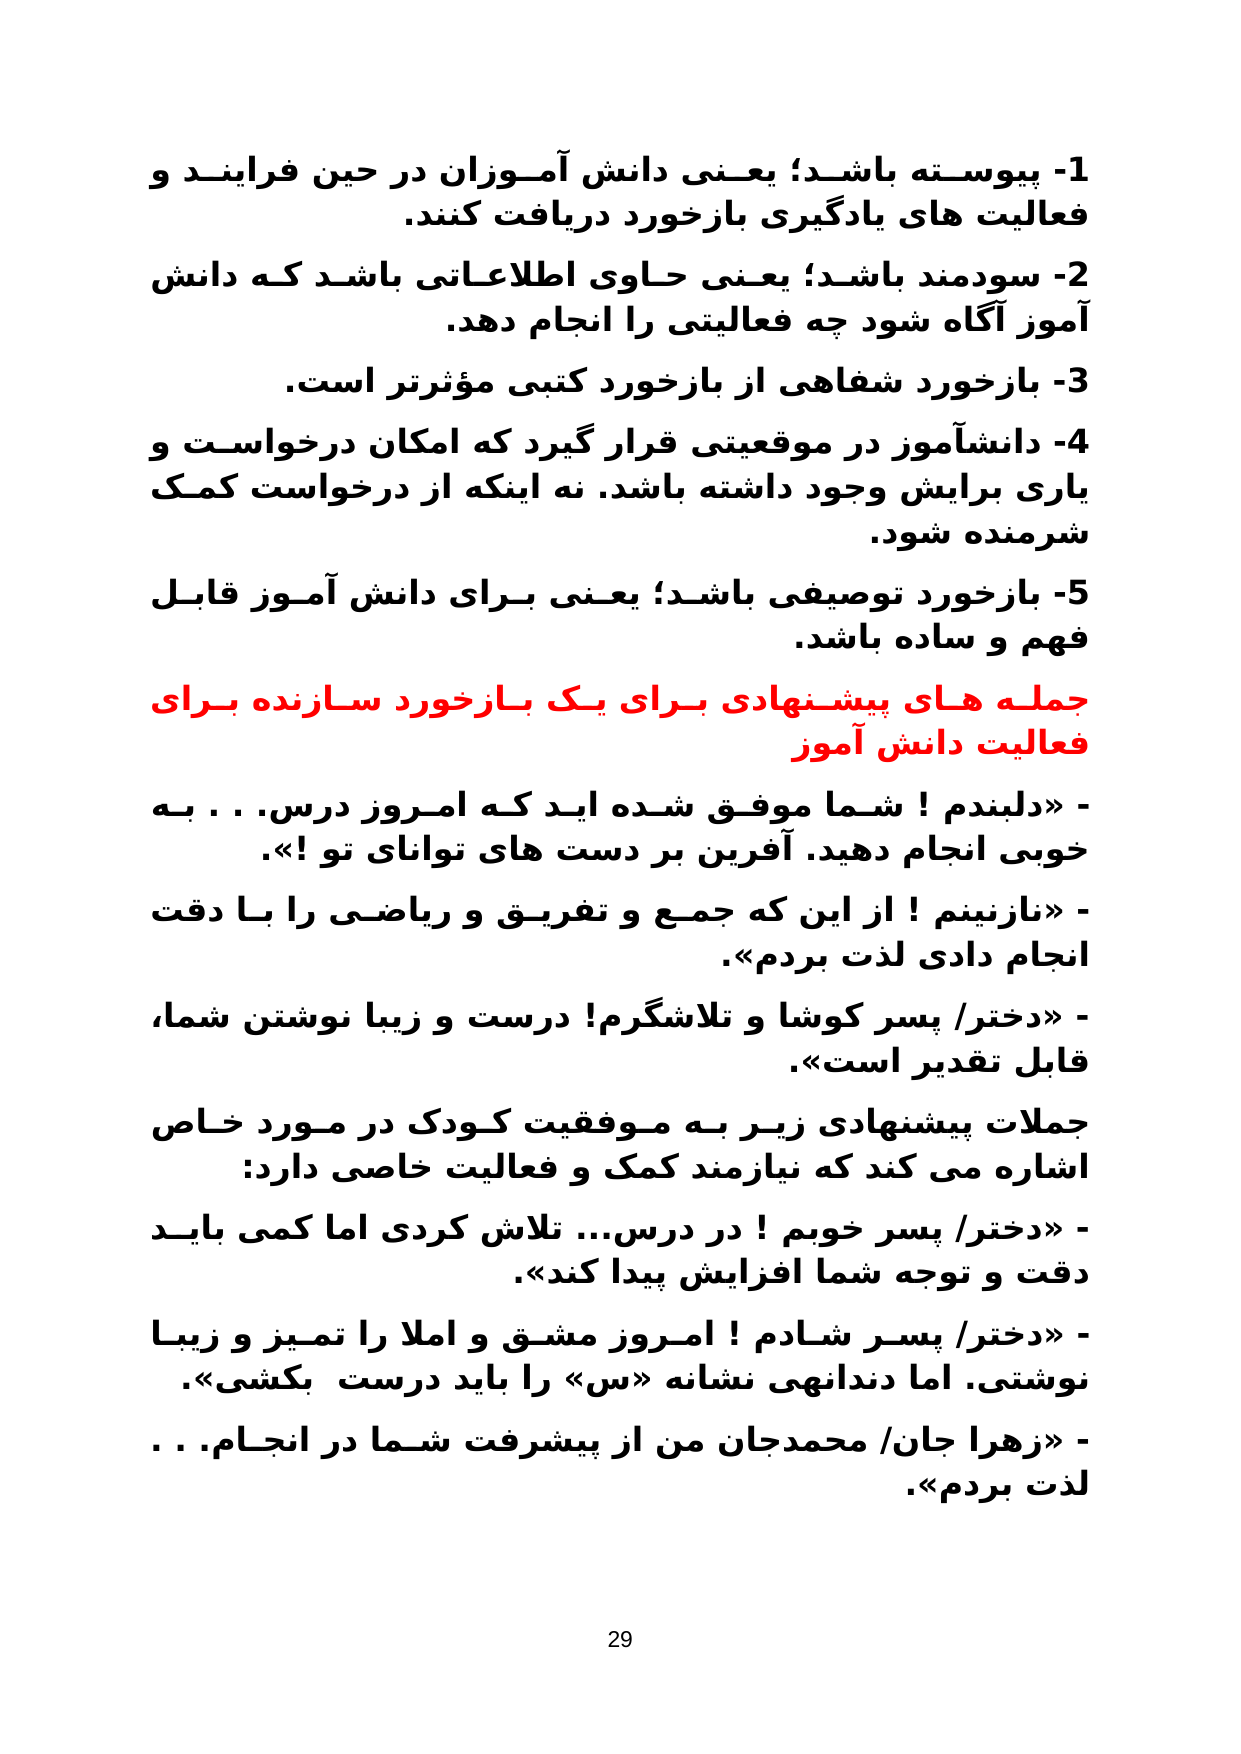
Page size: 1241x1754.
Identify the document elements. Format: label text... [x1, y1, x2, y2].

text - «دختر/ پسر خوبم ! در درس... تلاش کردی اما کمی باید دقت و توجه شما افزایش پیدا کند». [150, 1208, 1090, 1292]
text 4- دانشآموز در موقعیتی قرار گیرد که امکان درخواست و یاری برایش وجود داشته باشد. نه اینکه از درخواست کمک شرمنده شود. [150, 423, 1090, 551]
text - «دختر/ پسر شادم ! امروز مشق و املا را تمیز و زیبا نوشتی. اما دندانهی نشانه «س» را باید درست بکشی». [150, 1314, 1090, 1398]
text - «دلبندم ! شما موفق شده اید که امروز درس. . . به خوبی انجام دهید. آفرین بر دست های توانای تو !». [150, 785, 1090, 868]
text 1- پیوسته باشد؛ یعنی دانش آموزان در حین فرایند و فعالیت های یادگیری بازخورد دریافت کنند. [150, 150, 1090, 233]
text - «دختر/ پسر کوشا و تلاشگرم! درست و زیبا نوشتن شما، قابل تقدیر است». [150, 997, 1090, 1080]
text جملات پیشنهادی زیر به موفقیت کودک در مورد خاص اشاره می کند که نیازمند کمک و فعالیت خاصی دارد: [150, 1102, 1090, 1186]
text 3- بازخورد شفاهی از بازخورد کتبی مؤثرتر است. [150, 362, 1090, 401]
text - «نازنینم ! از این که جمع و تفریق و ریاضی را با دقت انجام دادی لذت بردم». [150, 891, 1090, 974]
text جمله های پیشنهادی برای یک بازخورد سازنده برای فعالیت دانش آموز [150, 679, 1090, 763]
text 5- بازخورد توصیفی باشد؛ یعنی برای دانش آموز قابل فهم و ساده باشد. [150, 573, 1090, 657]
text - «زهرا جان/ محمدجان من از پیشرفت شما در انجام. . . لذت بردم». [150, 1420, 1090, 1503]
text 2- سودمند باشد؛ یعنی حاوی اطلاعاتی باشد که دانش آموز آگاه شود چه فعالیتی را انجام دهد. [150, 256, 1090, 339]
